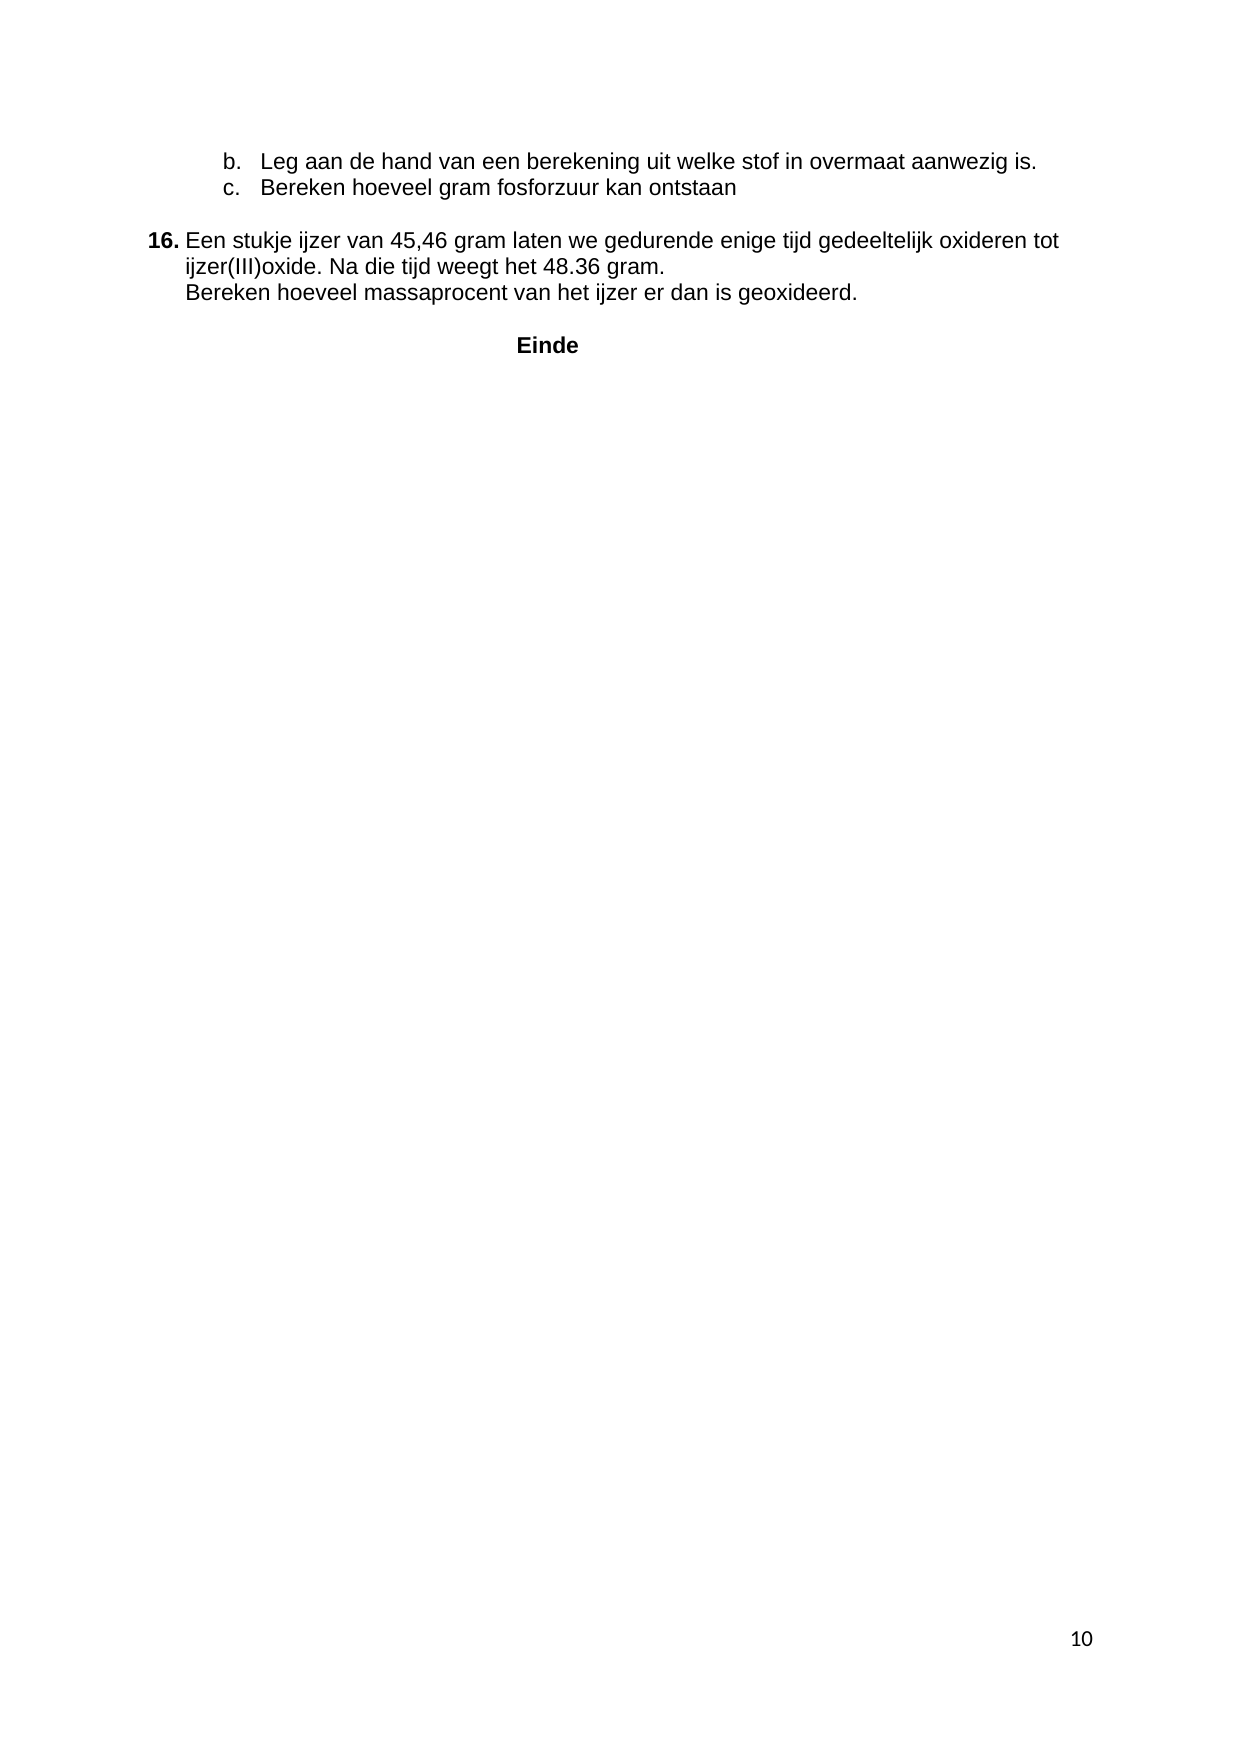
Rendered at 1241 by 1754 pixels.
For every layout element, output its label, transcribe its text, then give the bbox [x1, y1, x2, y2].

text Bereken hoeveel massaprocent van het ijzer er dan is geoxideerd. [185, 279, 1093, 306]
list Bereken hoeveel gram fosforzuur kan ontstaan [223, 174, 1093, 200]
text Einde [148, 332, 1093, 358]
list Een stukje ijzer van laten we gedurende enige tijd gedeeltelijk oxideren tot ijzer(III)oxide. Na die tijd weegt het . [148, 227, 1093, 279]
list Leg aan de hand van een berekening uit welke stof in overmaat aanwezig is. [223, 148, 1093, 174]
